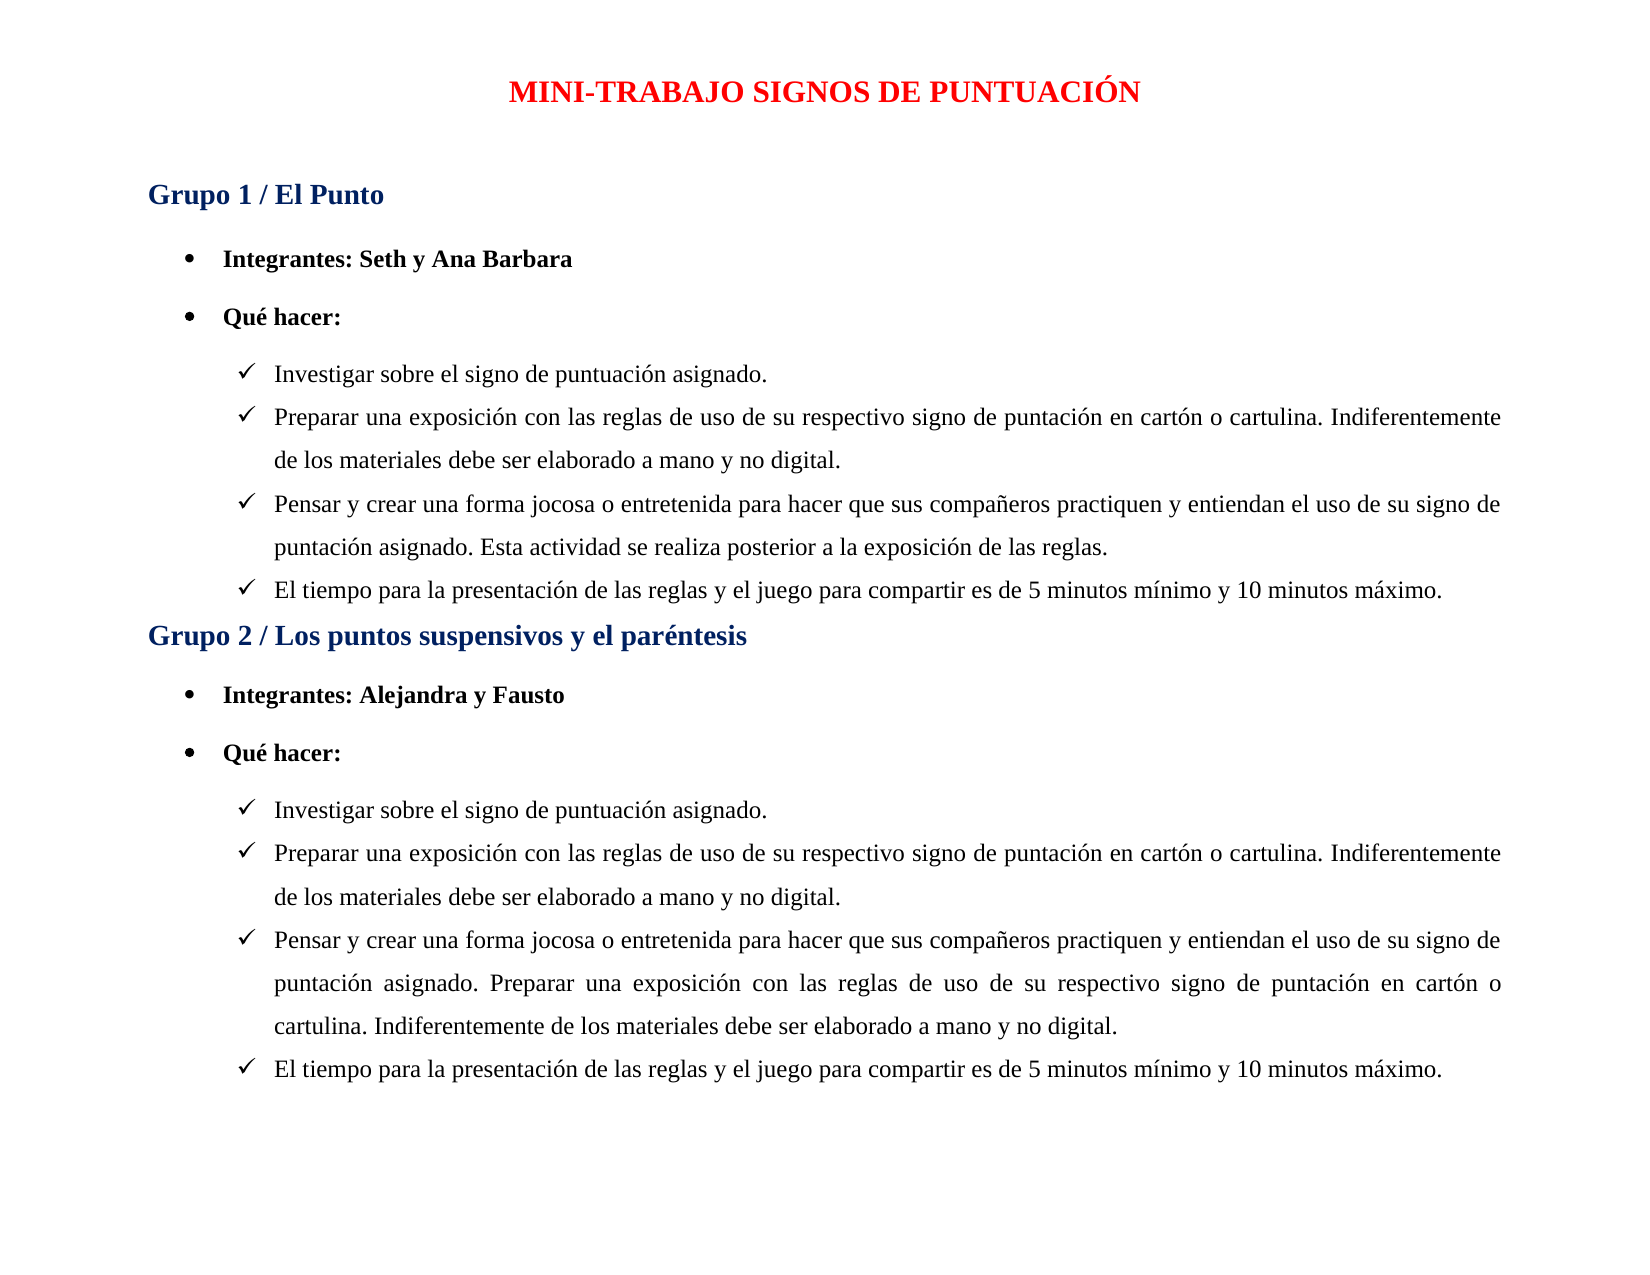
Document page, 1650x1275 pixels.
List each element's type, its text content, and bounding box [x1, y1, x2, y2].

list Integrantes: Alejandra y Fausto [185, 680, 1502, 709]
list Pensar y crear una forma jocosa o entretenida para hacer que sus compañeros practiquen y entiendan el uso de su signo de puntación asignado. Esta actividad se realiza posterior a la exposición de las reglas. [236, 489, 1502, 561]
list Investigar sobre el signo de puntuación asignado. [236, 359, 1502, 388]
list El tiempo para la presentación de las reglas y el juego para compartir es de 5 minutos mínimo y 10 minutos máximo. [236, 1054, 1502, 1083]
list Qué hacer: [185, 302, 1502, 331]
list Integrantes: Seth y Ana Barbara [185, 244, 1502, 273]
list Preparar una exposición con las reglas de uso de su respectivo signo de puntación en cartón o cartulina. Indiferentemente de los materiales debe ser elaborado a mano y no digital. [236, 838, 1502, 910]
list Investigar sobre el signo de puntuación asignado. [236, 795, 1502, 824]
text Grupo 2 / Los puntos suspensivos y el paréntesis [148, 618, 1502, 652]
list Preparar una exposición con las reglas de uso de su respectivo signo de puntación en cartón o cartulina. Indiferentemente de los materiales debe ser elaborado a mano y no digital. [236, 402, 1502, 474]
list Pensar y crear una forma jocosa o entretenida para hacer que sus compañeros practiquen y entiendan el uso de su signo de puntación asignado. Preparar una exposición con las reglas de uso de su respectivo signo de puntación en cartón o cartulina. Indiferentemente de los materiales debe ser elaborado a mano y no digital. [236, 925, 1502, 1040]
list El tiempo para la presentación de las reglas y el juego para compartir es de 5 minutos mínimo y 10 minutos máximo. [236, 575, 1502, 604]
list Qué hacer: [185, 738, 1502, 767]
text Grupo 1 / El Punto 4 [148, 177, 1502, 211]
